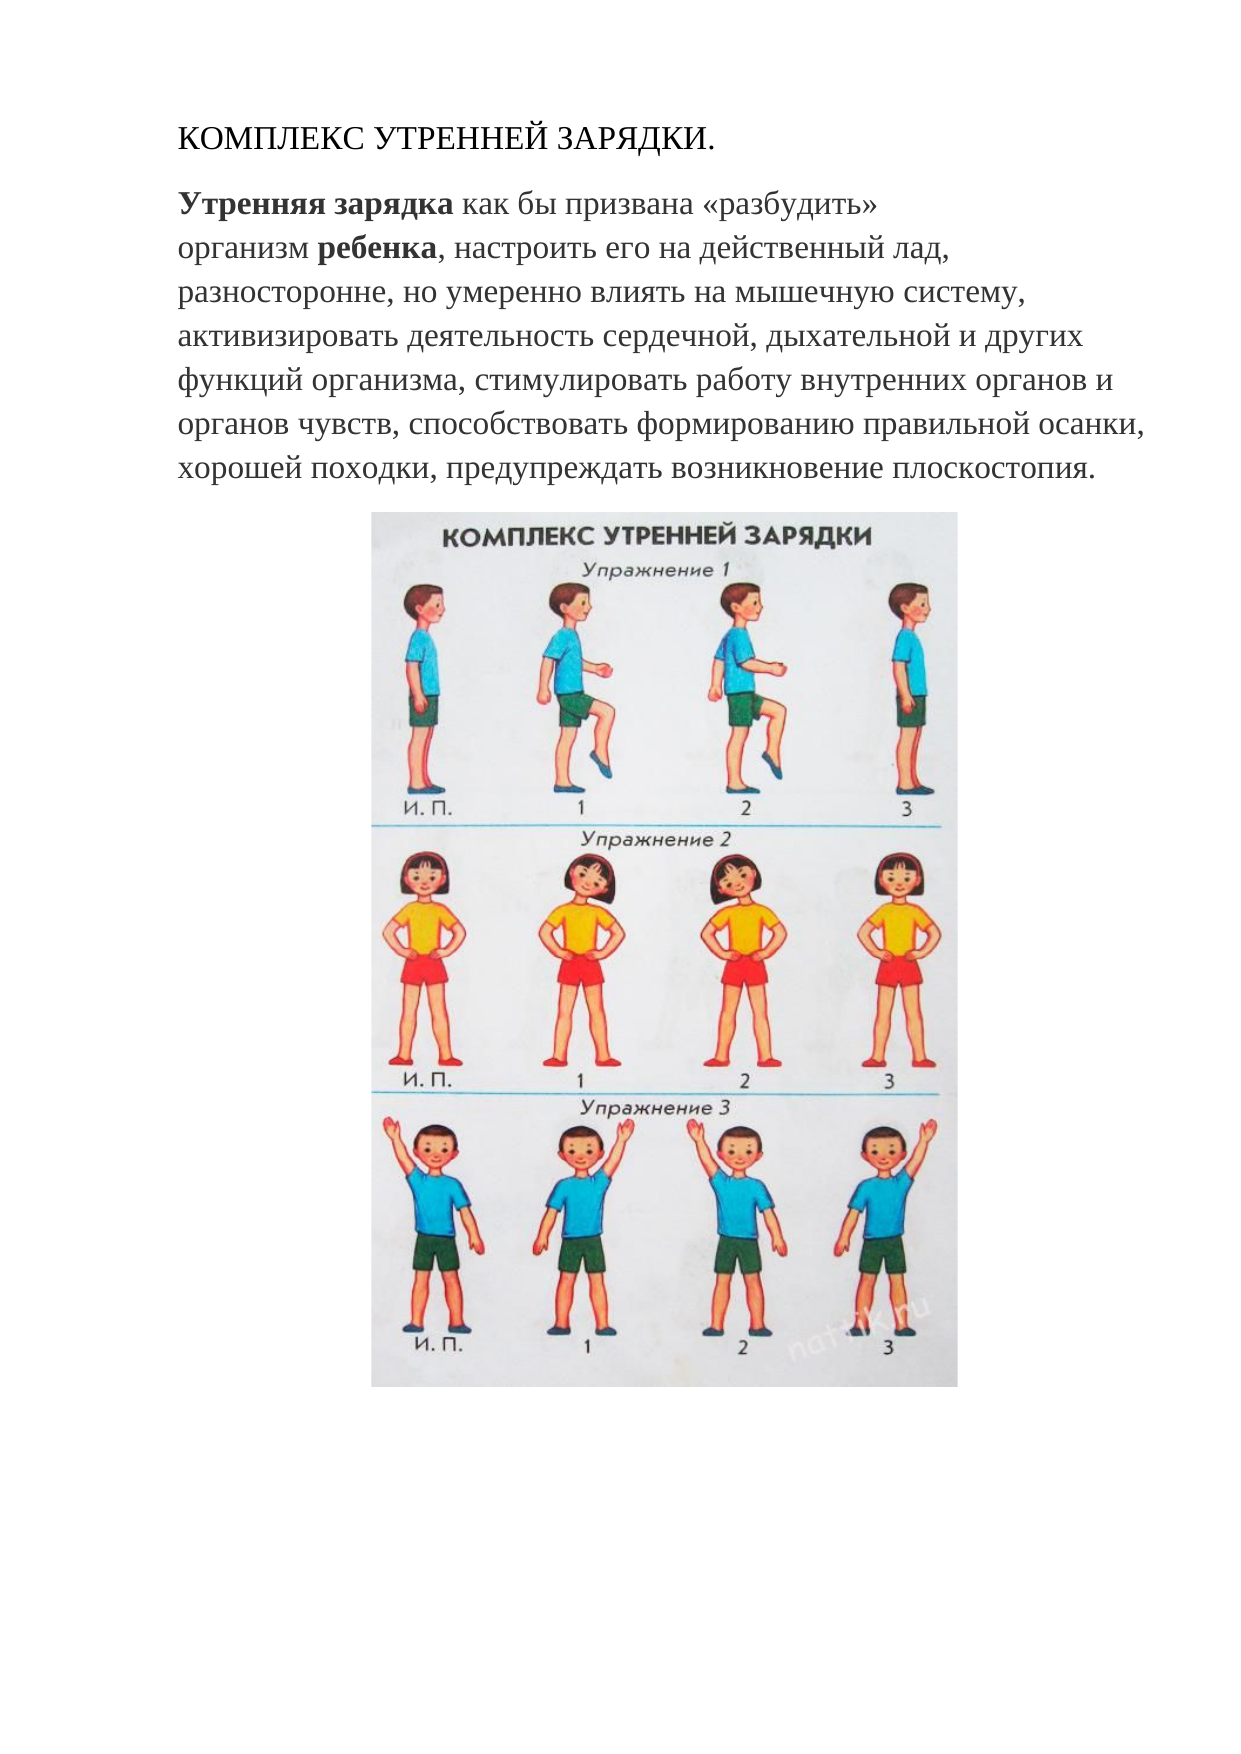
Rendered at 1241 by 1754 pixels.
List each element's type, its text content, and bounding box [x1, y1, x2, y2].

text КОМПЛЕКС УТРЕННЕЙ ЗАРЯДКИ. [177, 118, 1152, 156]
text Утренняя зарядка как бы призвана «разбудить» организм ребенка, настроить его на действенный лад, разносторонне, но умеренно влиять на мышечную систему, активизировать деятельность сердечной, дыхательной и других функций организма, стимулировать работу внутренних органов и органов чувств, способствовать формированию правильной осанки, хорошей походки, предупреждать возникновение плоскостопия. [177, 183, 1152, 486]
picture [371, 512, 958, 1387]
